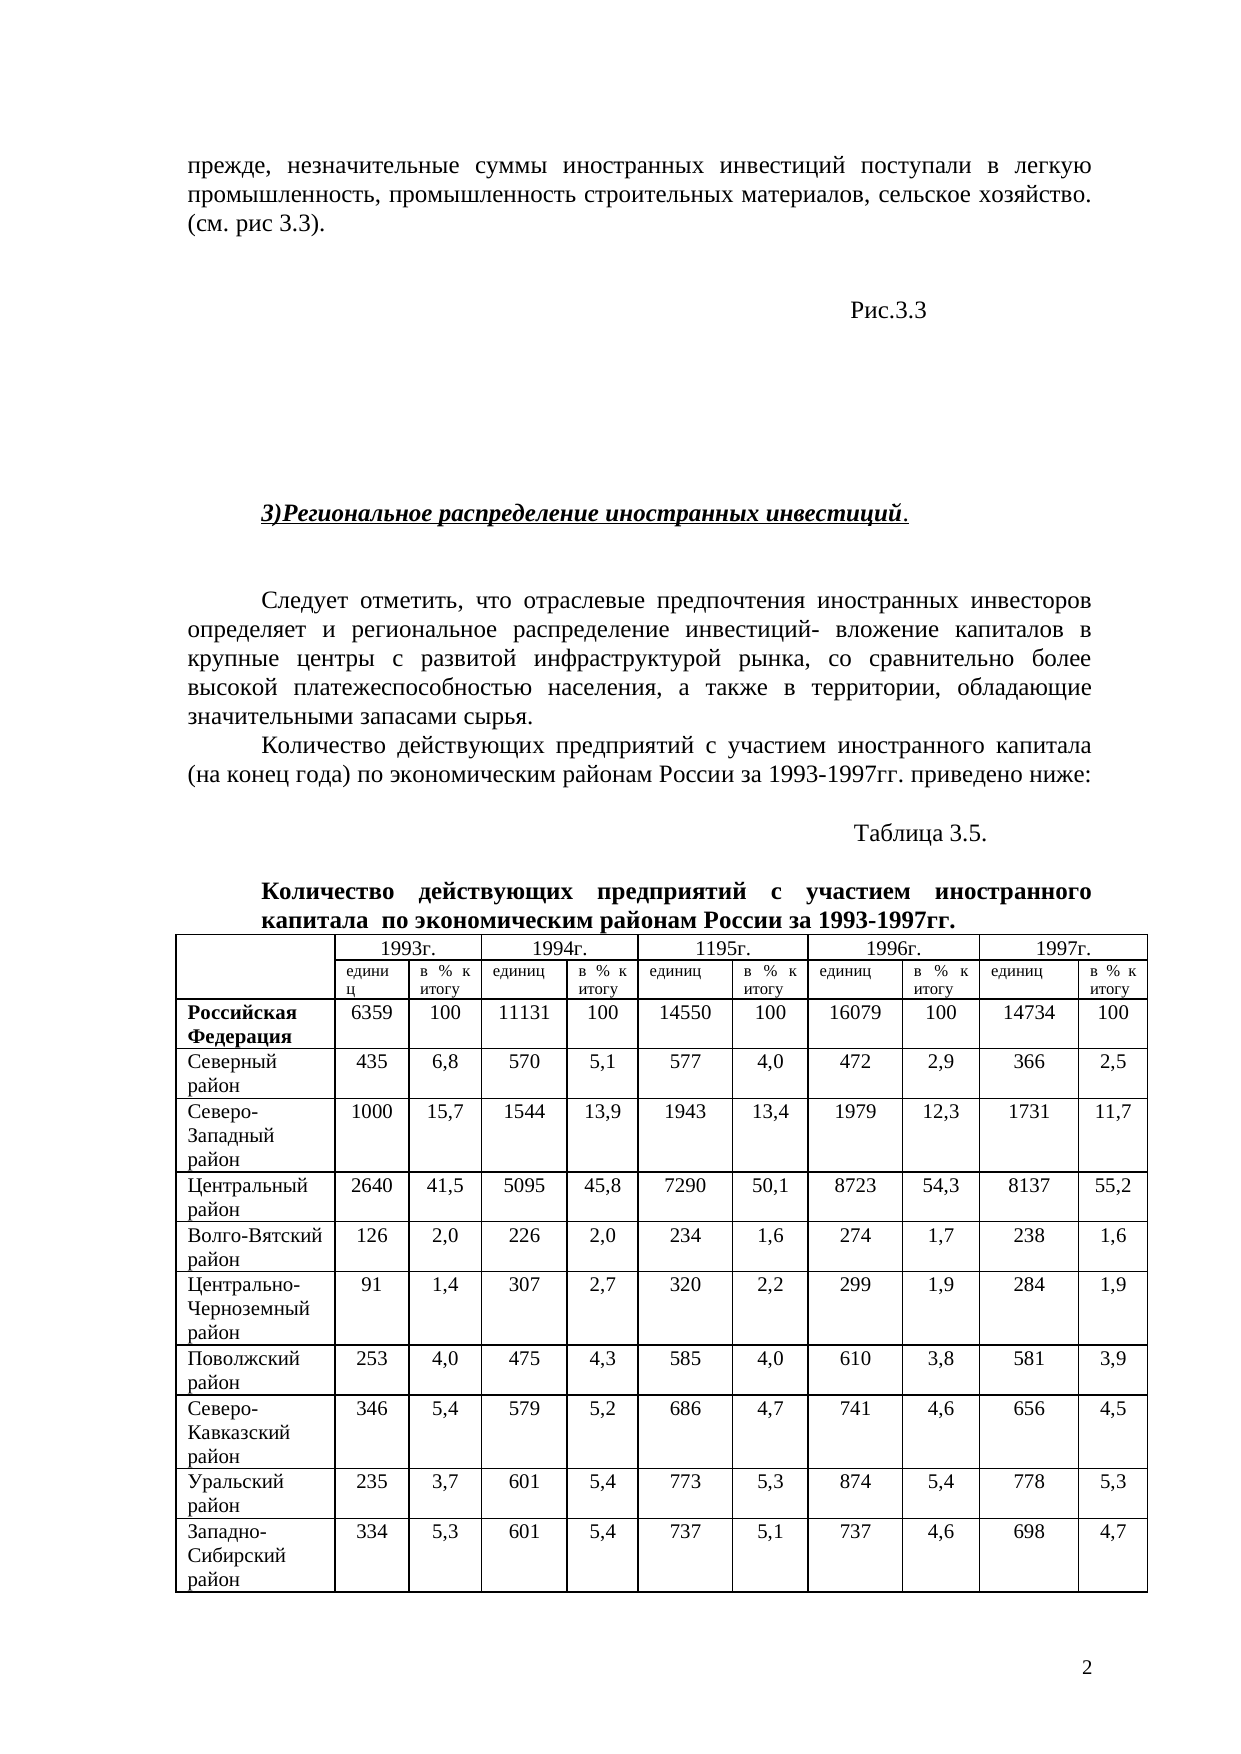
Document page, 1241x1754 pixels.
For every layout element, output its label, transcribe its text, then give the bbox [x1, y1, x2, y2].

table_cell 12,3 [903, 1099, 979, 1171]
table_cell 2,7 [568, 1272, 637, 1344]
table_cell 1,7 [903, 1222, 979, 1271]
table_cell 3,9 [1079, 1346, 1147, 1394]
table_header 1997г. [980, 935, 1147, 959]
table_cell 346 [336, 1396, 408, 1468]
table_header 1996г. [809, 935, 979, 959]
table_cell 3,8 [903, 1346, 979, 1394]
table_cell 100 [733, 1000, 807, 1048]
table_cell Северо-Западный район [177, 1099, 334, 1171]
table_cell 579 [482, 1396, 566, 1468]
table_cell 601 [482, 1519, 566, 1591]
table_cell единиц [639, 961, 732, 998]
table_cell 581 [980, 1346, 1078, 1394]
table_cell 435 [336, 1049, 408, 1097]
table_cell 3,7 [410, 1469, 481, 1517]
table_cell 1,6 [1079, 1222, 1147, 1271]
table_cell 226 [482, 1222, 566, 1271]
table_cell 5,1 [733, 1519, 807, 1591]
table_cell Российская Федерация [177, 1000, 334, 1048]
table_cell 14550 [639, 1000, 732, 1048]
table_cell 5,3 [733, 1469, 807, 1517]
table_cell 91 [336, 1272, 408, 1344]
table_cell в % к итогу [1079, 961, 1147, 998]
table_cell 8723 [809, 1173, 902, 1221]
table_cell 4,3 [568, 1346, 637, 1394]
table_cell 4,0 [733, 1049, 807, 1097]
table_cell 5,4 [410, 1396, 481, 1468]
table_cell 5,3 [410, 1519, 481, 1591]
table_cell 50,1 [733, 1173, 807, 1221]
table_cell 8137 [980, 1173, 1078, 1221]
table_cell 13,4 [733, 1099, 807, 1171]
table_cell единиц [336, 961, 408, 998]
text 3)Региональное распределение иностранных инвестиций. [187, 498, 1092, 527]
table_cell 7290 [639, 1173, 732, 1221]
table_cell 11,7 [1079, 1099, 1147, 1171]
table_cell 299 [809, 1272, 902, 1344]
table_cell 5,2 [568, 1396, 637, 1468]
table_cell 4,6 [903, 1396, 979, 1468]
table_cell 1,4 [410, 1272, 481, 1344]
table_cell 100 [410, 1000, 481, 1048]
table_cell 15,7 [410, 1099, 481, 1171]
table_cell 577 [639, 1049, 732, 1097]
table_cell 737 [639, 1519, 732, 1591]
table_cell 100 [903, 1000, 979, 1048]
table_cell [177, 959, 334, 998]
table_cell 4,7 [733, 1396, 807, 1468]
table_cell 4,0 [410, 1346, 481, 1394]
table_cell 2,5 [1079, 1049, 1147, 1097]
table_cell 656 [980, 1396, 1078, 1468]
table_cell единиц [809, 961, 902, 998]
table_cell 55,2 [1079, 1173, 1147, 1221]
table_cell 472 [809, 1049, 902, 1097]
table_cell 1000 [336, 1099, 408, 1171]
table_cell Центральный район [177, 1173, 334, 1221]
table_cell 1,6 [733, 1222, 807, 1271]
table_cell 5,4 [568, 1519, 637, 1591]
table_cell 874 [809, 1469, 902, 1517]
table_cell 585 [639, 1346, 732, 1394]
table_cell 1943 [639, 1099, 732, 1171]
table_cell 5,4 [568, 1469, 637, 1517]
table_cell 14734 [980, 1000, 1078, 1048]
table_cell 5,4 [903, 1469, 979, 1517]
text Количество действующих предприятий с участием иностранного капитала (на конец года) по экономическим районам России за 1993-1997гг. приведено ниже: [187, 730, 1092, 788]
table_cell в % к итогу [733, 961, 807, 998]
table_cell 41,5 [410, 1173, 481, 1221]
table_cell Северо-Кавказский район [177, 1396, 334, 1468]
table_cell Уральский район [177, 1469, 334, 1517]
table_cell 475 [482, 1346, 566, 1394]
table_header 1994г. [482, 935, 637, 959]
table_cell 307 [482, 1272, 566, 1344]
table_header 1195г. [639, 935, 807, 959]
table_cell 235 [336, 1469, 408, 1517]
table_cell 238 [980, 1222, 1078, 1271]
table_cell 234 [639, 1222, 732, 1271]
table_cell 601 [482, 1469, 566, 1517]
table_cell 5095 [482, 1173, 566, 1221]
text Количество действующих предприятий с участием иностранного капитала по экономическим районам России за 1993-1997гг. [261, 876, 1092, 934]
table_cell 6359 [336, 1000, 408, 1048]
table_cell 100 [1079, 1000, 1147, 1048]
table_cell 1,9 [903, 1272, 979, 1344]
table_cell 16079 [809, 1000, 902, 1048]
table_cell 698 [980, 1519, 1078, 1591]
table_cell 737 [809, 1519, 902, 1591]
text Рис.3.3 [187, 295, 1092, 324]
table_cell 6,8 [410, 1049, 481, 1097]
table_cell 284 [980, 1272, 1078, 1344]
table_cell Центрально-Черноземный район [177, 1272, 334, 1344]
table_cell 5,3 [1079, 1469, 1147, 1517]
table_cell 54,3 [903, 1173, 979, 1221]
table_cell 1,9 [1079, 1272, 1147, 1344]
table_cell 274 [809, 1222, 902, 1271]
table_cell 100 [568, 1000, 637, 1048]
table_cell в % к итогу [903, 961, 979, 998]
table_cell 773 [639, 1469, 732, 1517]
table_cell Северный район [177, 1049, 334, 1097]
table_cell 334 [336, 1519, 408, 1591]
table_cell 126 [336, 1222, 408, 1271]
table_cell 610 [809, 1346, 902, 1394]
table_cell 4,7 [1079, 1519, 1147, 1591]
table_cell 13,9 [568, 1099, 637, 1171]
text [187, 150, 1092, 237]
table_cell единиц [980, 961, 1078, 998]
table_cell Западно-Сибирский район [177, 1519, 334, 1591]
table_cell 1544 [482, 1099, 566, 1171]
text Таблица 3.5. [187, 817, 1092, 847]
table_cell 570 [482, 1049, 566, 1097]
table_cell 1731 [980, 1099, 1078, 1171]
table_cell Волго-Вятский район [177, 1222, 334, 1271]
table_cell 686 [639, 1396, 732, 1468]
table_cell 741 [809, 1396, 902, 1468]
table_cell Поволжский район [177, 1346, 334, 1394]
table_cell единиц [482, 961, 566, 998]
table_cell 2,2 [733, 1272, 807, 1344]
table_cell 5,1 [568, 1049, 637, 1097]
table_cell 11131 [482, 1000, 566, 1048]
table_cell 366 [980, 1049, 1078, 1097]
table_cell 253 [336, 1346, 408, 1394]
table_cell 45,8 [568, 1173, 637, 1221]
table_cell 4,5 [1079, 1396, 1147, 1468]
table_cell 4,0 [733, 1346, 807, 1394]
table_cell 2,9 [903, 1049, 979, 1097]
table_cell 2,0 [410, 1222, 481, 1271]
table_cell 320 [639, 1272, 732, 1344]
table_cell 4,6 [903, 1519, 979, 1591]
table_header [177, 935, 334, 959]
table_header 1993г. [336, 935, 481, 959]
table_cell 2,0 [568, 1222, 637, 1271]
text Следует отметить, что отраслевые предпочтения иностранных инвесторов определяет и региональное распределение инвестиций- вложение капиталов в крупные центры с развитой инфраструктурой рынка, со сравнительно более высокой платежеспособностью населения, а также в территории, обладающие значительными запасами сырья. [187, 585, 1092, 730]
table_cell 2640 [336, 1173, 408, 1221]
table_cell 1979 [809, 1099, 902, 1171]
table_cell в % к итогу [568, 961, 637, 998]
table_cell 778 [980, 1469, 1078, 1517]
table_cell в % к итогу [410, 961, 481, 998]
